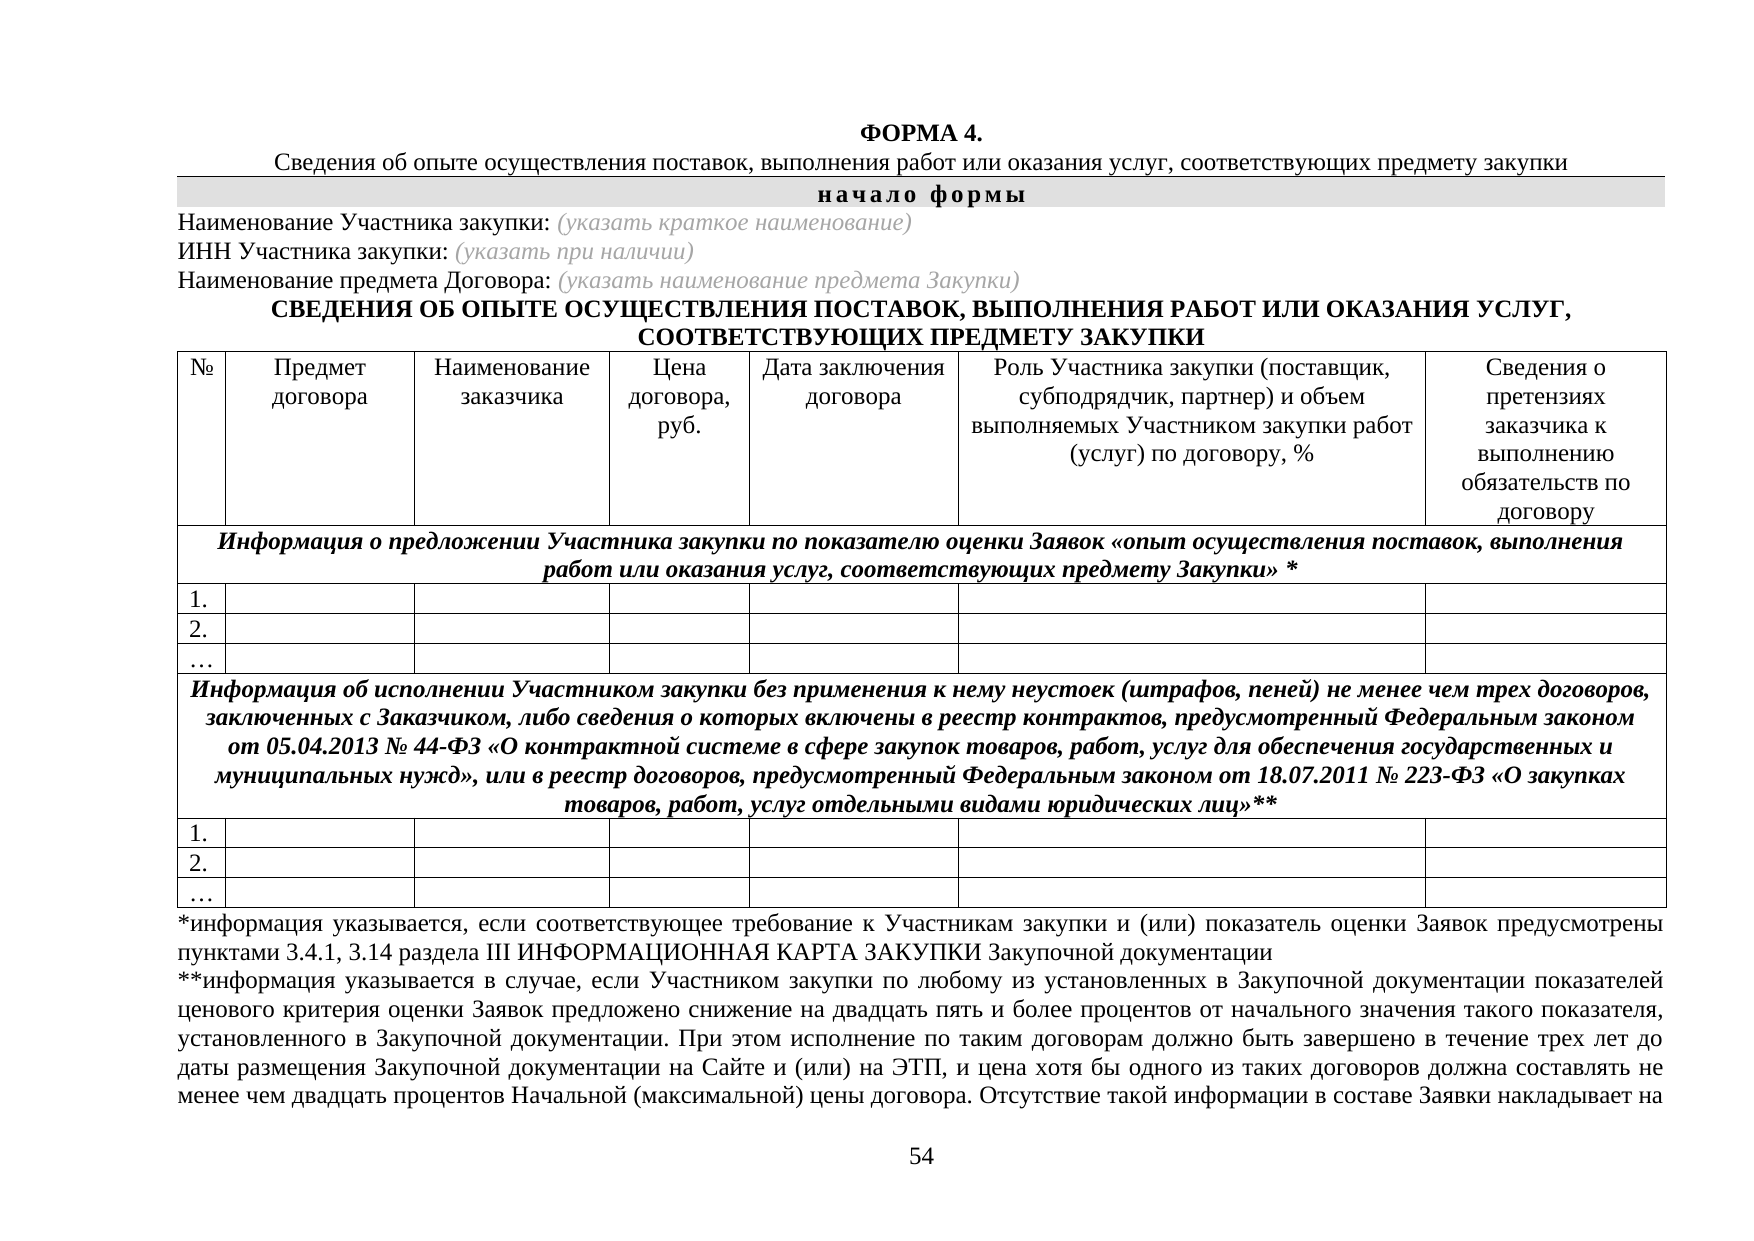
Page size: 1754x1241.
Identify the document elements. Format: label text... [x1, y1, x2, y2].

table_cell [226, 819, 414, 847]
table_cell [415, 614, 609, 643]
table_cell [610, 584, 749, 613]
table_cell [610, 848, 749, 877]
table_cell [1426, 819, 1666, 847]
table_cell [750, 878, 958, 907]
text *информация указывается, если соответствующее требование к Участникам закупки и (или) показатель оценки Заявок предусмотрены пунктами 3.4.1, 3.14 раздела III ИНФОРМАЦИОННАЯ КАРТА ЗАКУПКИ Закупочной документации [177, 908, 1665, 965]
table_cell [1426, 644, 1666, 673]
table_cell 2. [178, 848, 225, 877]
table_cell [610, 878, 749, 907]
table_cell [959, 584, 1425, 613]
text СВЕДЕНИЯ ОБ ОПЫТЕ ОСУЩЕСТВЛЕНИЯ ПОСТАВОК, ВЫПОЛНЕНИЯ РАБОТ ИЛИ ОКАЗАНИЯ УСЛУГ, СООТВЕТСТВУЮЩИХ ПРЕДМЕТУ ЗАКУПКИ [177, 294, 1665, 351]
table_cell … [178, 644, 225, 673]
table_cell 1. [178, 819, 225, 847]
table_header Сведения о претензиях заказчика к выполнению обязательств по договору [1426, 352, 1666, 525]
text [177, 965, 1665, 1109]
table_cell Информация о предложении Участника закупки по показателю оценки Заявок «опыт осуществления поставок, выполнения работ или оказания услуг, соответствующих предмету Закупки» * [178, 526, 1666, 583]
table_cell [415, 584, 609, 613]
table_cell [610, 614, 749, 643]
text ФОРМА 4. [177, 118, 1665, 147]
table_cell [750, 584, 958, 613]
table_cell [750, 644, 958, 673]
table_cell [226, 644, 414, 673]
table_cell [1426, 614, 1666, 643]
table_header Дата заключения договора [750, 352, 958, 525]
table_cell 1. [178, 584, 225, 613]
table_header № [178, 352, 225, 525]
text ИНН Участника закупки: (указать при наличии) [177, 236, 1665, 265]
table_cell [415, 644, 609, 673]
table_cell [959, 878, 1425, 907]
table_cell [959, 644, 1425, 673]
table_header Цена договора, руб. [610, 352, 749, 525]
table_cell [415, 819, 609, 847]
text Сведения об опыте осуществления поставок, выполнения работ или оказания услуг, соответствующих предмету закупки [177, 147, 1665, 176]
table_cell [750, 614, 958, 643]
table_header Предмет договора [226, 352, 414, 525]
table_cell [1426, 848, 1666, 877]
table_cell [1426, 584, 1666, 613]
table_cell 2. [178, 614, 225, 643]
text Наименование предмета Договора: (указать наименование предмета Закупки) [177, 265, 1665, 294]
table_cell [750, 819, 958, 847]
table_cell [959, 848, 1425, 877]
text Наименование Участника закупки: (указать краткое наименование) [177, 207, 1665, 236]
table_cell [226, 584, 414, 613]
text начало формы [177, 177, 1665, 207]
table_cell [226, 848, 414, 877]
table_cell [226, 614, 414, 643]
table_cell [226, 878, 414, 907]
table_cell [610, 644, 749, 673]
table_header Наименование заказчика [415, 352, 609, 525]
table_cell [959, 614, 1425, 643]
table_cell [415, 878, 609, 907]
table_cell [959, 819, 1425, 847]
table_cell Информация об исполнении Участником закупки без применения к нему неустоек (штрафов, пеней) не менее чем трех договоров, заключенных с Заказчиком, либо сведения о которых включены в реестр контрактов, предусмотренный Федеральным законом от 05.04.2013 № 44-ФЗ «О контрактной системе в сфере закупок товаров, работ, услуг для обеспечения государственных и муниципальных нужд», или в реестр договоров, предусмотренный Федеральным законом от 18.07.2011 № 223-ФЗ «О закупках товаров, работ, услуг отдельными видами юридических лиц»** [178, 674, 1666, 817]
table_header Роль Участника закупки (поставщик, субподрядчик, партнер) и объем выполняемых Участником закупки работ (услуг) по договору, % [959, 352, 1425, 525]
table_cell [1426, 878, 1666, 907]
table_cell [610, 819, 749, 847]
table_cell [750, 848, 958, 877]
table_cell … [178, 878, 225, 907]
table_cell [415, 848, 609, 877]
